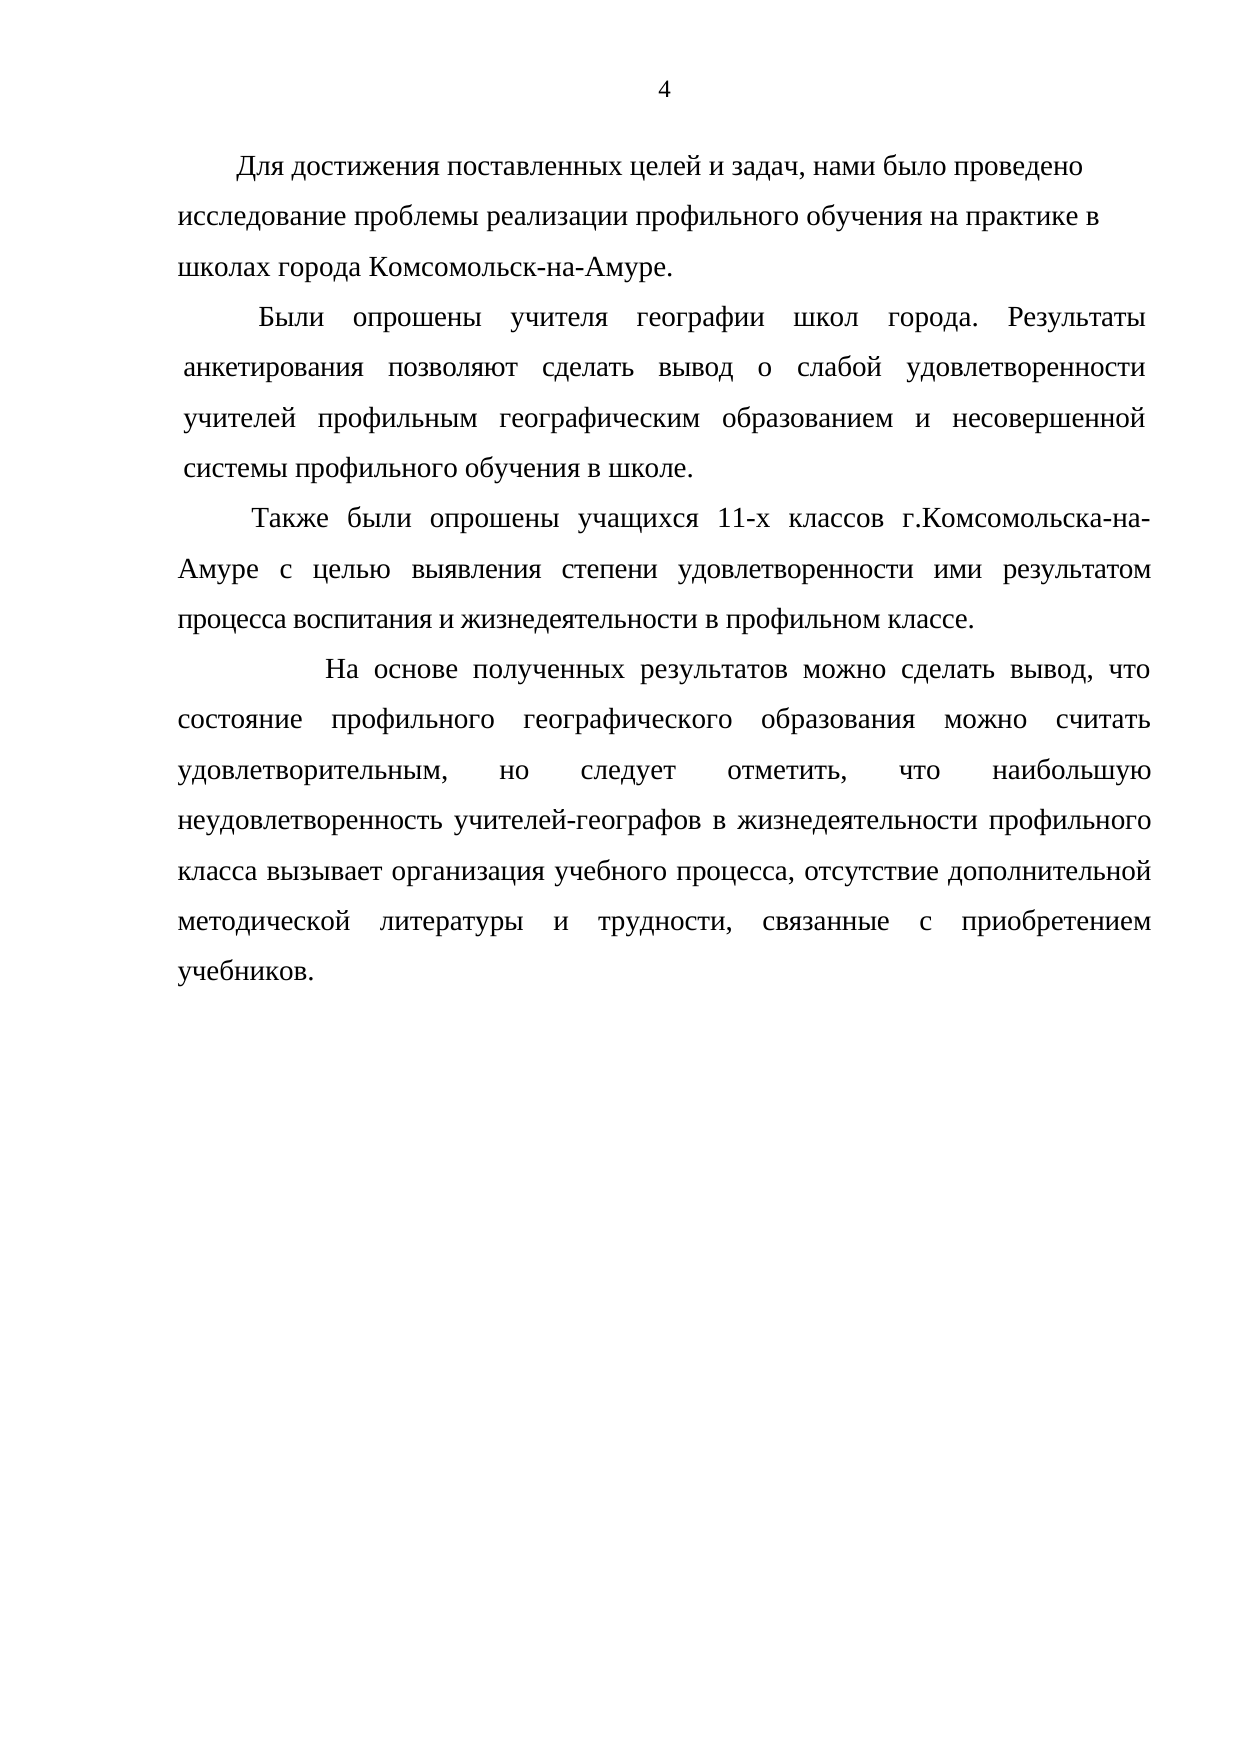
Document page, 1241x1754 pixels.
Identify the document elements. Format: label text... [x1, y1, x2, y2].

text На основе полученных результатов можно сделать вывод, что состояние профильного географического образования можно считать удовлетворительным, но следует отметить, что наибольшую неудовлетворенность учителей-географов в жизнедеятельности профильного класса вызывает организация учебного процесса, отсутствие дополнительной методической литературы и трудности, связанные с приобретением учебников. [177, 651, 1152, 987]
text Также были опрошены учащихся 11-х классов г.Комсомольска-на-Амуре с целью выявления степени удовлетворенности ими результатом процесса воспитания и жизнедеятельности в профильном классе. [177, 500, 1152, 634]
text Были опрошены учителя географии школ города. Результаты анкетирования позволяют сделать вывод о слабой удовлетворенности учителей профильным географическим образованием и несовершенной системы профильного обучения в школе. [183, 299, 1146, 484]
text Для достижения поставленных целей и задач, нами было проведено исследование проблемы реализации профильного обучения на практике в школах города Комсомольск-на-Амуре. [177, 118, 1152, 282]
